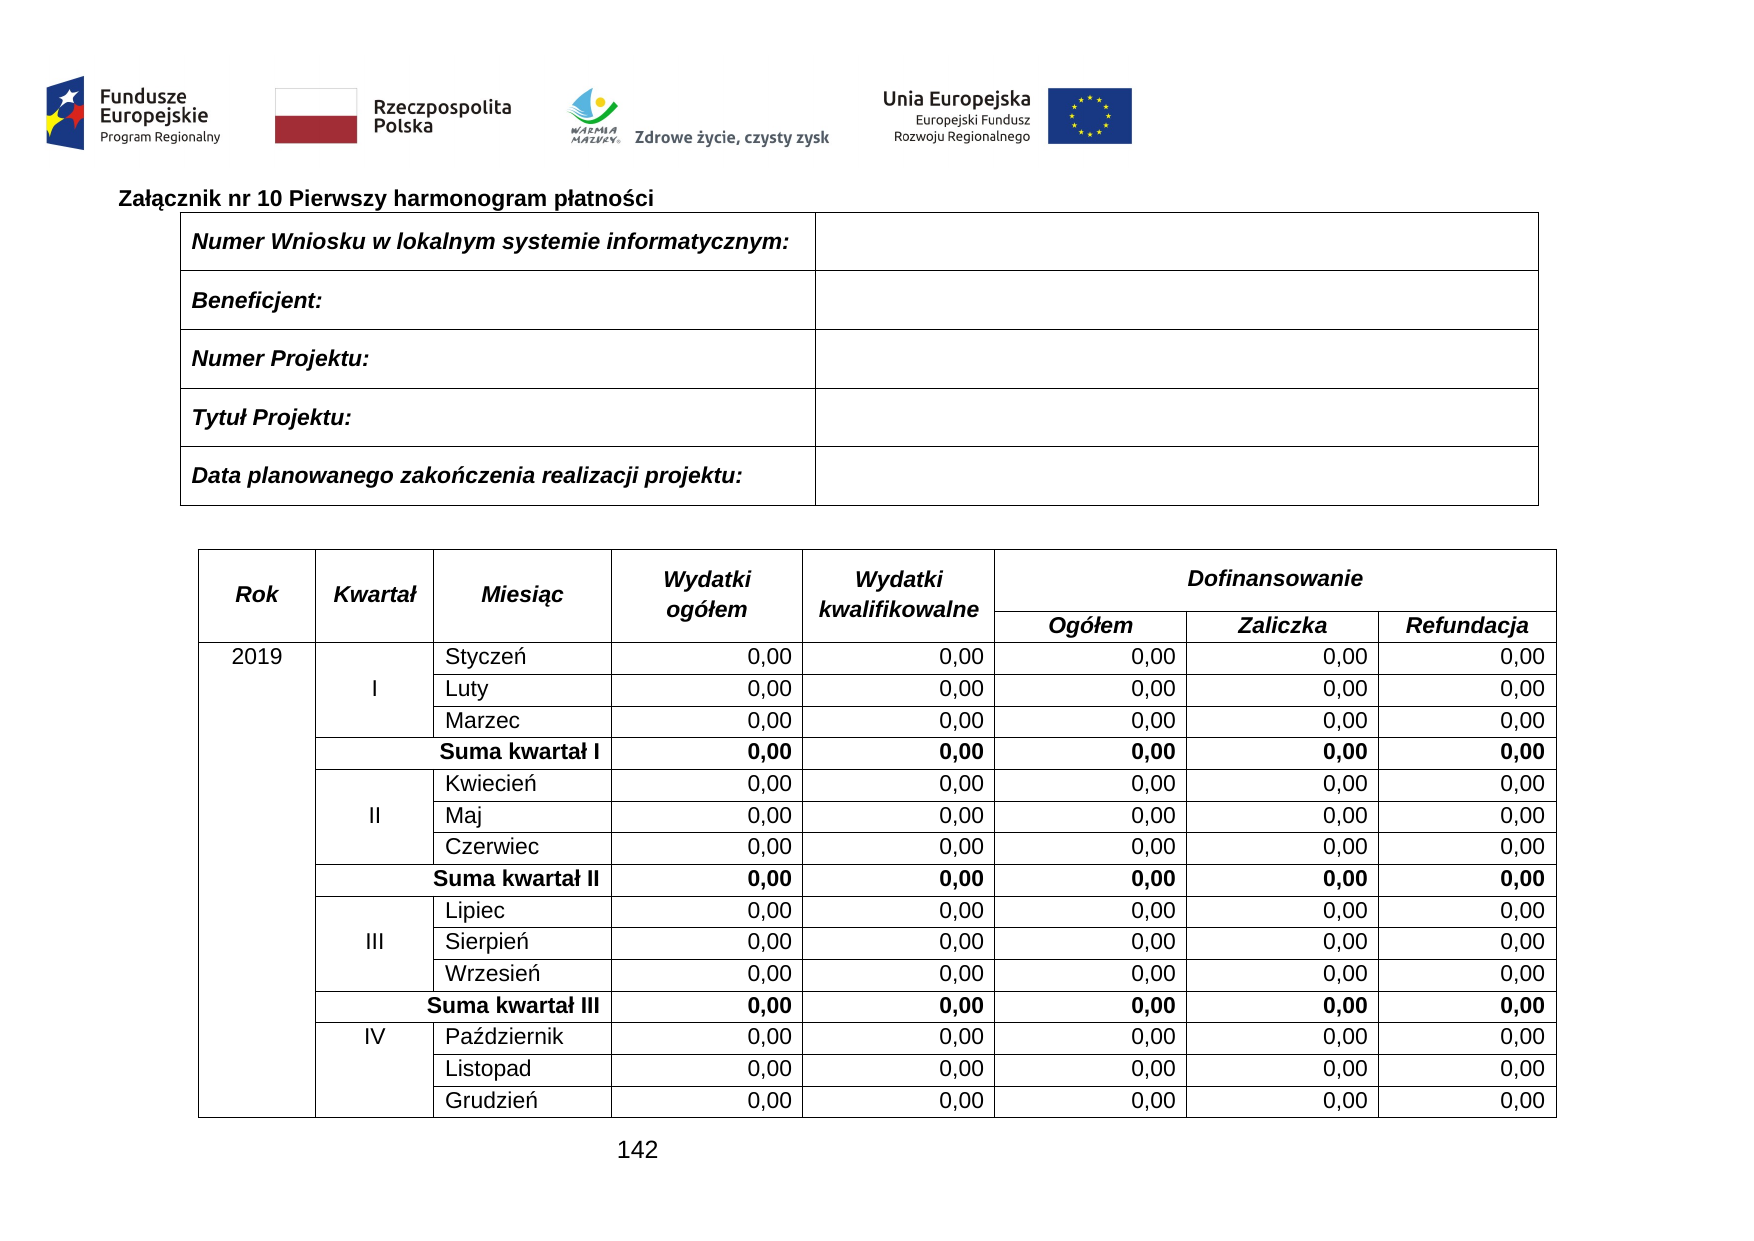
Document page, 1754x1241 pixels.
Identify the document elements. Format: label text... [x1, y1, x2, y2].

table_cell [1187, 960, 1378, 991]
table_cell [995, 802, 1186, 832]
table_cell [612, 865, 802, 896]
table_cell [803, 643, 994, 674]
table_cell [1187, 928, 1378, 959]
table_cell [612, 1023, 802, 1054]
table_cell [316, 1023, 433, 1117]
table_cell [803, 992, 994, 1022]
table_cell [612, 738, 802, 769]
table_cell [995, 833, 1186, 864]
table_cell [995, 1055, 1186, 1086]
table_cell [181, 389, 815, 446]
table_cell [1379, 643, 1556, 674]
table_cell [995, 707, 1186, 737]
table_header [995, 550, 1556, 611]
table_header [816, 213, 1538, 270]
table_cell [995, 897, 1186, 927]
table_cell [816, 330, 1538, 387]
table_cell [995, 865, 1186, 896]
text Załącznik nr 10 Pierwszy harmonogram płatności [118, 185, 1636, 212]
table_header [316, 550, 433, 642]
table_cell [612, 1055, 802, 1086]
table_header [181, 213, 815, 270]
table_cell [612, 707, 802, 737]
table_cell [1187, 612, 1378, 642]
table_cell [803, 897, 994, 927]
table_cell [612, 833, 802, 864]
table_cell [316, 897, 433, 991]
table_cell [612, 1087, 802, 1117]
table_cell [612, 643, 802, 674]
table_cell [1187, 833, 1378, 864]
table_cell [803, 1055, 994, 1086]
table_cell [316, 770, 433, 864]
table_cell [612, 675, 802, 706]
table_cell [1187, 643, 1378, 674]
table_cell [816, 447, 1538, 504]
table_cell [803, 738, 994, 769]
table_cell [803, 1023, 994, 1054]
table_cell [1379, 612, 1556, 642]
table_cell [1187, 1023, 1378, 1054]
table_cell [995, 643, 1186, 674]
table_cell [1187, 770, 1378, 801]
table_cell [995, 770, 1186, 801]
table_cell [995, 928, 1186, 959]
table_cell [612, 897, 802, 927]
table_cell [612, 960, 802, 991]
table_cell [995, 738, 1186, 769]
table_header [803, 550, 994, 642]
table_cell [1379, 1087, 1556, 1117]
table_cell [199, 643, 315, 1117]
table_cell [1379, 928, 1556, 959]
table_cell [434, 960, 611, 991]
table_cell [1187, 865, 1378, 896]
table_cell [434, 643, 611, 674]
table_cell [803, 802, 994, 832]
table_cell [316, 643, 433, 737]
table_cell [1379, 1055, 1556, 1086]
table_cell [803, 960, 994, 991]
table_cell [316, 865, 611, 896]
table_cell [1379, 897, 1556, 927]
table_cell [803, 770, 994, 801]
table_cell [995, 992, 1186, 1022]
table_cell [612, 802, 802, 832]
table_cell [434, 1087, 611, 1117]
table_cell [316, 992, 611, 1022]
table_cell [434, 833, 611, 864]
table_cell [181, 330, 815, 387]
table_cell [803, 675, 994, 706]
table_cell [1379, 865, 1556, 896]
picture [5, 55, 1168, 168]
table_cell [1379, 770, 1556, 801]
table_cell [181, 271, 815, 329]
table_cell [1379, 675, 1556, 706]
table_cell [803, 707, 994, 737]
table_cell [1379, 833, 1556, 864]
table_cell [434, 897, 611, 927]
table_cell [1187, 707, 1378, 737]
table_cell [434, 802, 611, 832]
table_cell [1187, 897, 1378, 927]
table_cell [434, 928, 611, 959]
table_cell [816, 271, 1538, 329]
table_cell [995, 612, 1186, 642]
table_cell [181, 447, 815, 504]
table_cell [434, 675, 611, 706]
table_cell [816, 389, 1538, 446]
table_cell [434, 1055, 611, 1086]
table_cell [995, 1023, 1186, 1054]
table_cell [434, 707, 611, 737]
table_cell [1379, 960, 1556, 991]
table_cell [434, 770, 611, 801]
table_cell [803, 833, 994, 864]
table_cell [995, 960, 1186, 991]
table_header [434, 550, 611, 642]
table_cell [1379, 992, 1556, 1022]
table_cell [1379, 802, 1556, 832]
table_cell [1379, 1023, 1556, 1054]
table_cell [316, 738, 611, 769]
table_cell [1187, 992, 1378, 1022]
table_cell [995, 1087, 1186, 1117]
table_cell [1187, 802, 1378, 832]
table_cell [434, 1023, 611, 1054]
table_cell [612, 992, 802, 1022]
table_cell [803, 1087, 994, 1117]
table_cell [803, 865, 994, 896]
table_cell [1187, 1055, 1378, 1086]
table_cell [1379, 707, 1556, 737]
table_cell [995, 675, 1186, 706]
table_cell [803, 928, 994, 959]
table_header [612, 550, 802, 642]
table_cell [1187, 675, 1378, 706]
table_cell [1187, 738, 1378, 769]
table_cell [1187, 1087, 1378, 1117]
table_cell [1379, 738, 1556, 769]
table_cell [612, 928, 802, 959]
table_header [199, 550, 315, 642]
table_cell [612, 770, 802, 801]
